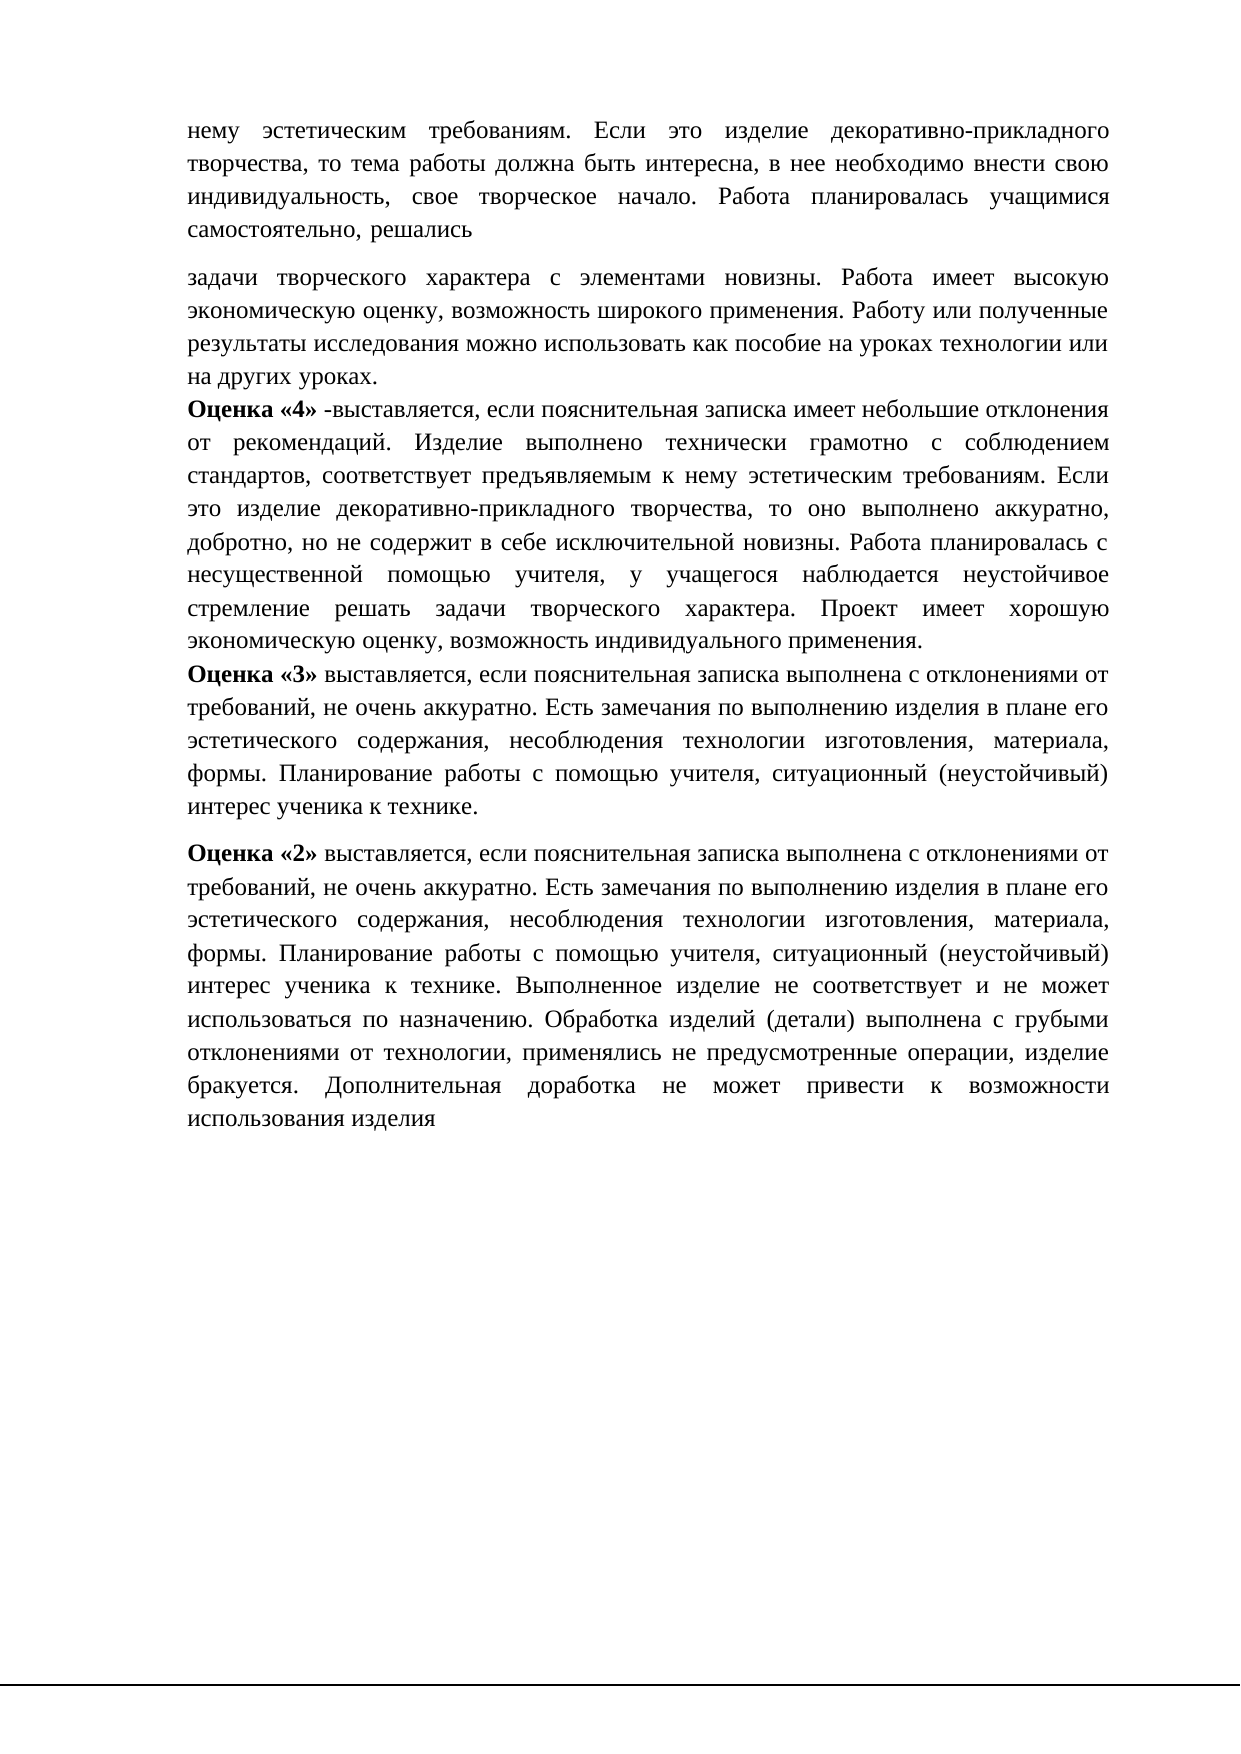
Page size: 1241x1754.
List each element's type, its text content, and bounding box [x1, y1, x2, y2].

text Оценка «2» выставляется, если пояснительная записка выполнена с отклонениями от требований, не очень аккуратно. Есть замечания по выполнению изделия в плане его эстетического содержания, несоблюдения технологии изготовления, материала, формы. Планирование работы с помощью учителя, ситуационный (неустойчивый) интерес ученика к технике. Выполненное изделие не соответствует и не может использоваться по назначению. Обработка изделий (детали) выполнена с грубыми отклонениями от технологии, применялись не предусмотренные операции, изделие бракуется. Дополнительная доработка не может привести к возможности использования изделия [187, 838, 1110, 1131]
text задачи творческого характера с элементами новизны. Работа имеет высокую экономическую оценку, возможность широкого применения. Работу или полученные результаты исследования можно использовать как пособие на уроках технологии или на других уроках. [187, 262, 1109, 390]
text Оценка «4» -выставляется, если пояснительная записка имеет небольшие отклонения от рекомендаций. Изделие выполнено технически грамотно с соблюдением стандартов, соответствует предъявляемым к нему эстетическим требованиям. Если это изделие декоративно-прикладного творчества, то оно выполнено аккуратно, добротно, но не содержит в себе исключительной новизны. Работа планировалась с несущественной помощью учителя, у учащегося наблюдается неустойчивое стремление решать задачи творческого характера. Проект имеет хорошую экономическую оценку, возможность индивидуального применения. [187, 394, 1109, 654]
text нему эстетическим требованиям. Если это изделие декоративно-прикладного творчества, то тема работы должна быть интересна, в нее необходимо внести свою индивидуальность, свое творческое начало. Работа планировалась учащимися самостоятельно, решались [187, 115, 1110, 243]
text Оценка «3» выставляется, если пояснительная записка выполнена с отклонениями от требований, не очень аккуратно. Есть замечания по выполнению изделия в плане его эстетического содержания, несоблюдения технологии изготовления, материала, формы. Планирование работы с помощью учителя, ситуационный (неустойчивый) интерес ученика к технике. [187, 659, 1109, 819]
